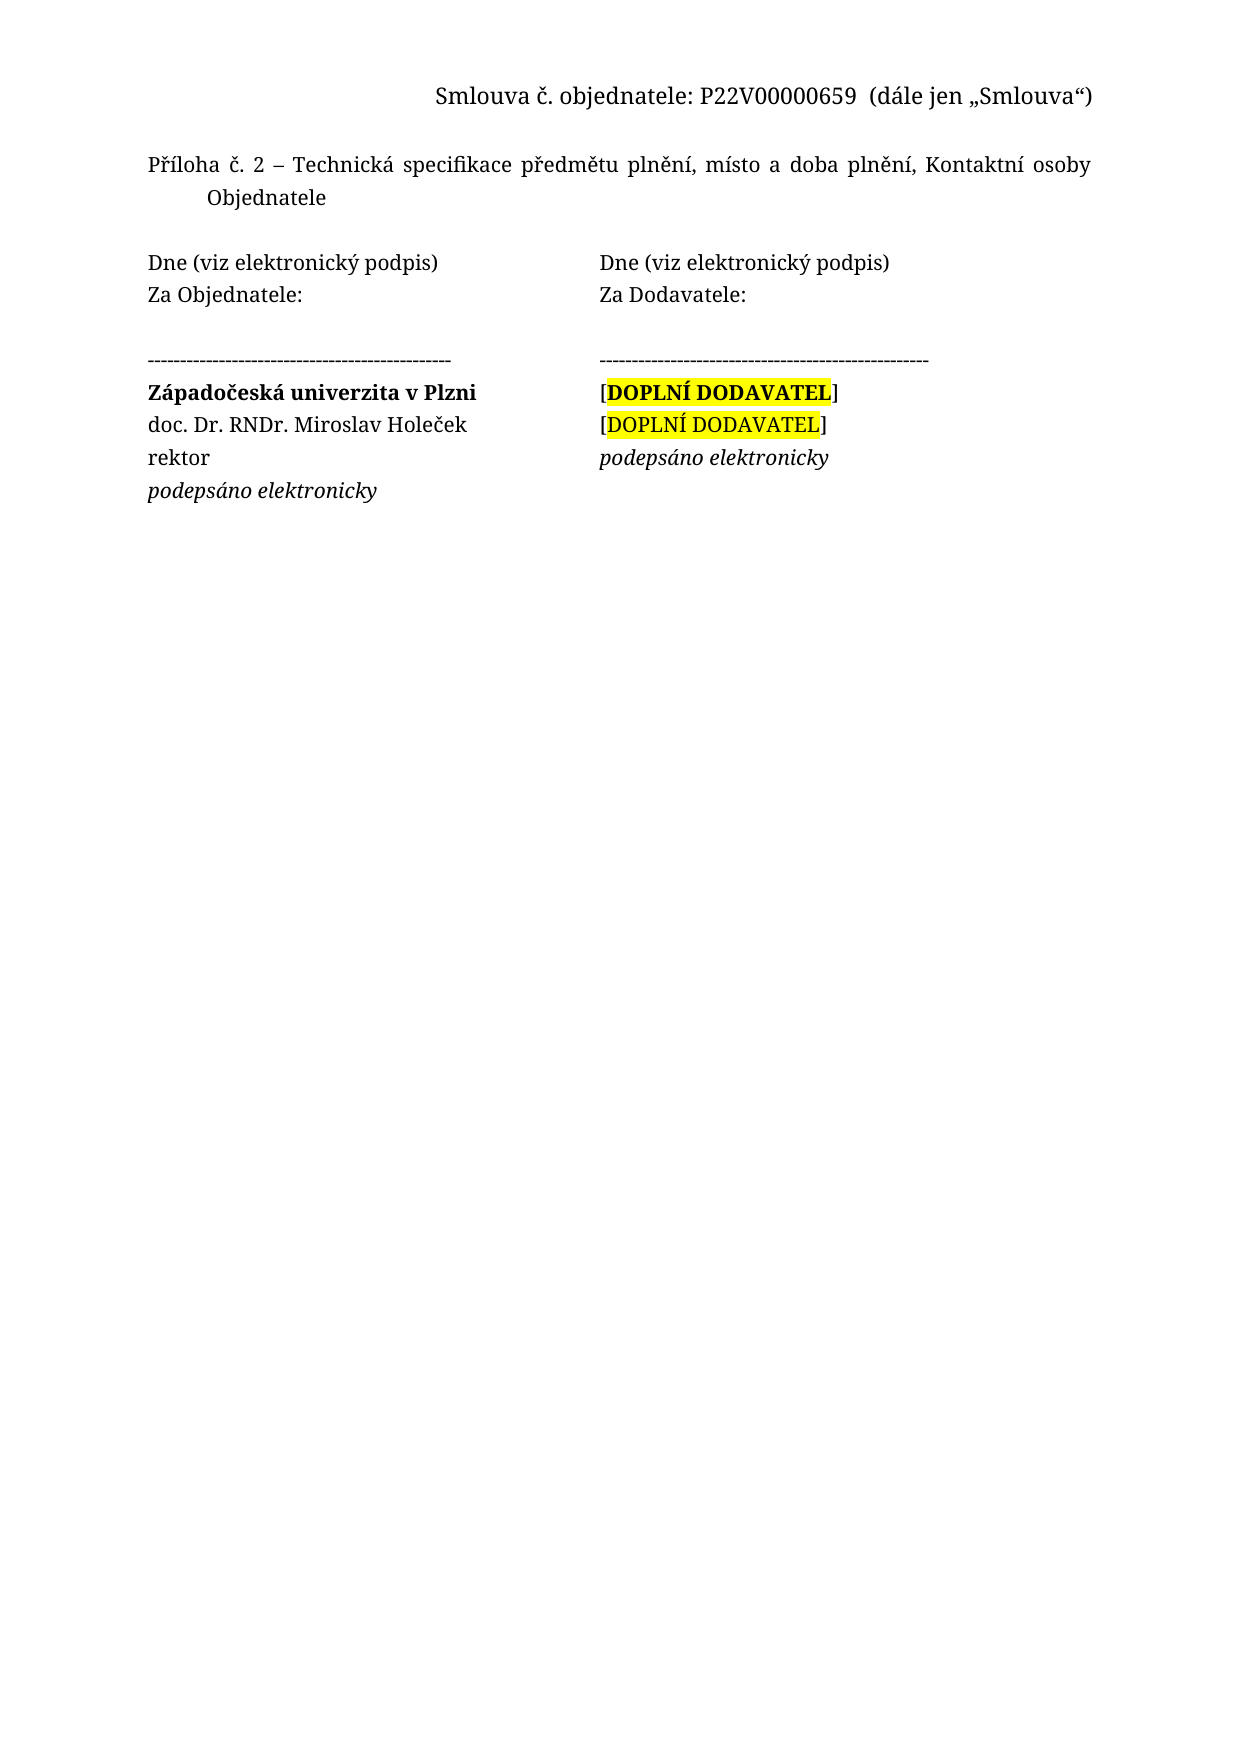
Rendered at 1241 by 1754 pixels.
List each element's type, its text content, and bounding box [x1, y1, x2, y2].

table_header Dne (viz elektronický podpis) Za Dodavatele: --------------------------------------------------- [DOPLNÍ DODAVATEL] [DOPLNÍ DODAVATEL] podepsáno elektronicky [588, 248, 1040, 508]
text Příloha č. 2 – Technická specifikace předmětu plnění, místo a doba plnění, Kontaktní osoby Objednatele [148, 150, 1093, 211]
table_header Dne (viz elektronický podpis) Za Objednatele: ----------------------------------------------- Západočeská univerzita v Plzni doc. Dr. RNDr. Miroslav Holeček rektor podepsáno elektronicky [136, 248, 588, 508]
